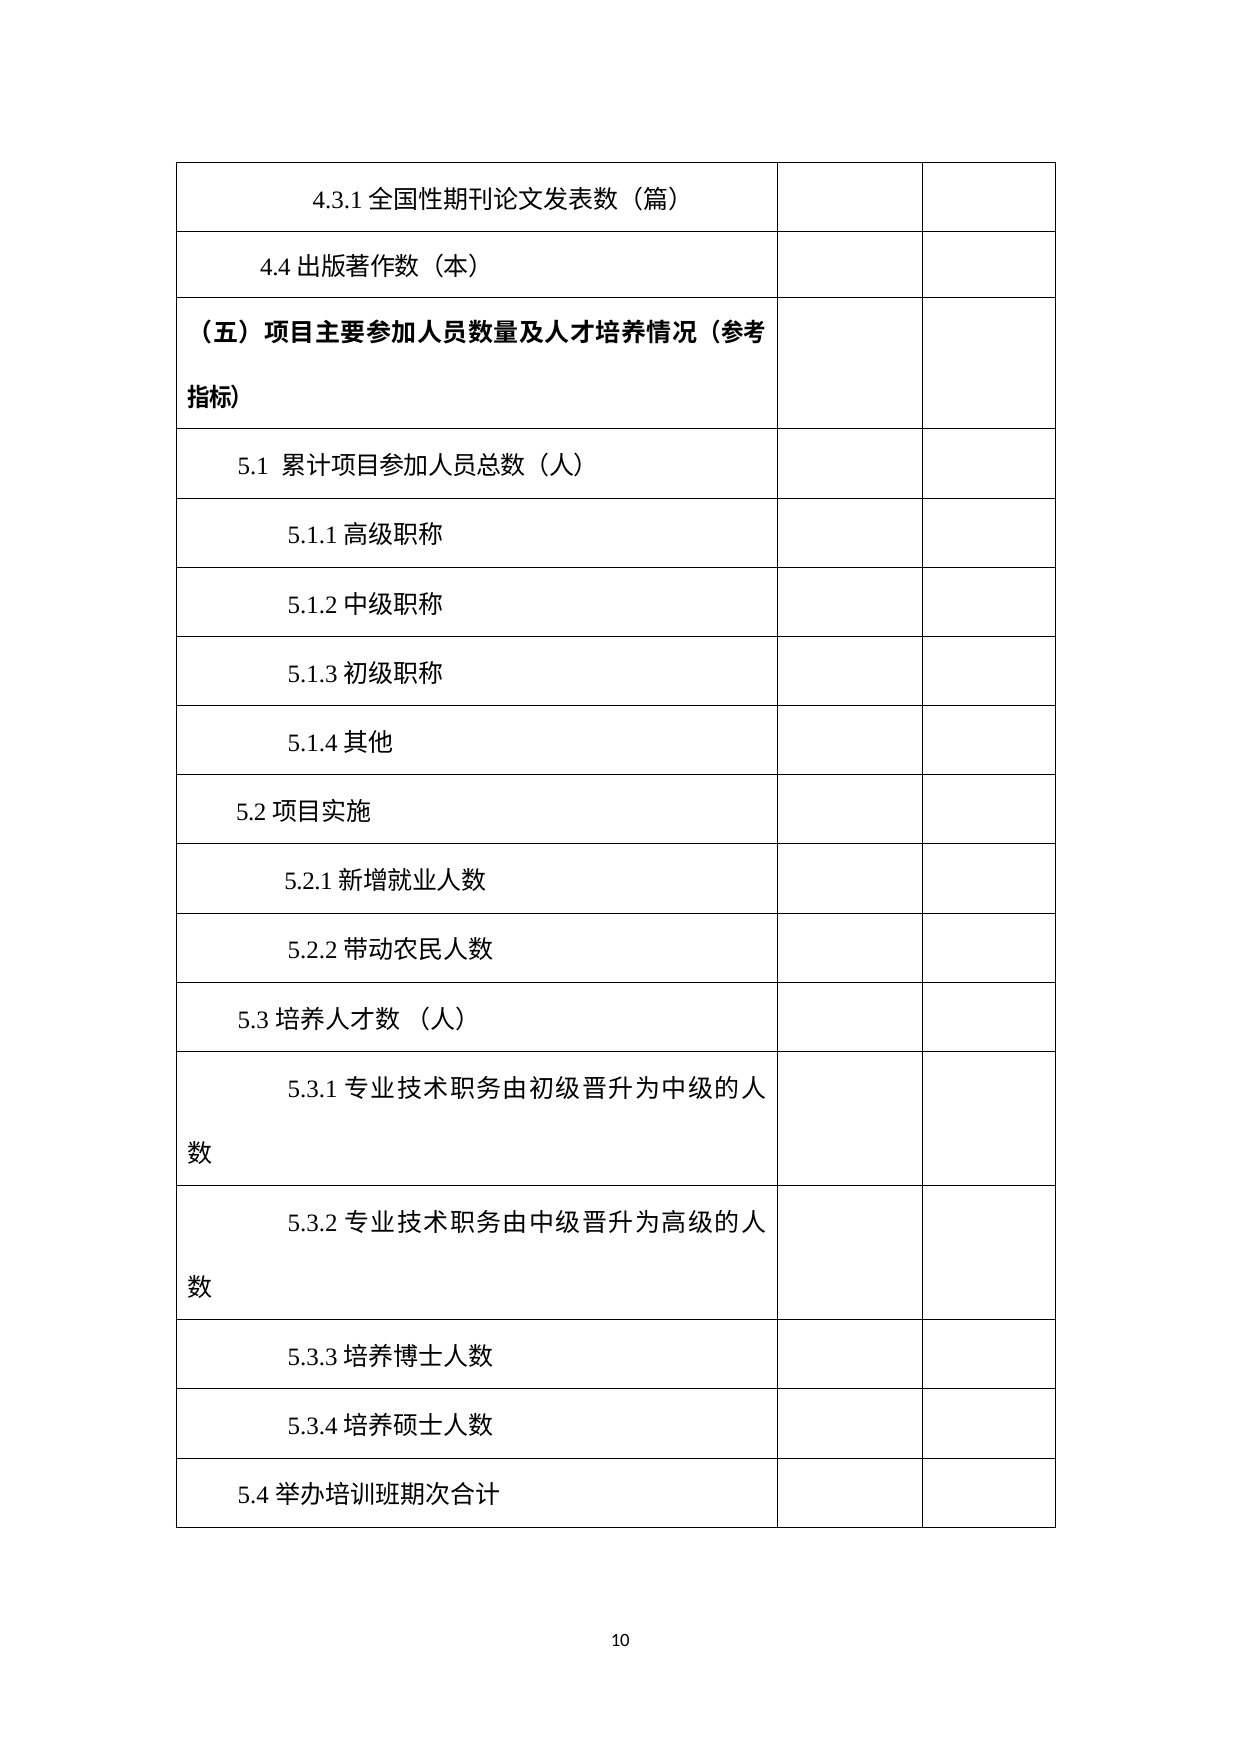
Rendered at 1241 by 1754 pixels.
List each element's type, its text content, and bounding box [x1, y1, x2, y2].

table_cell 培养博士人数 [177, 1320, 777, 1388]
table_cell [778, 429, 922, 497]
table_cell [778, 706, 922, 774]
table_cell [923, 499, 1055, 567]
table_cell [923, 1320, 1055, 1388]
table_cell 专业技术职务由初级晋升为中级的人数 [177, 1052, 777, 1185]
table_cell 新增就业人数 [177, 844, 777, 912]
table_cell [923, 163, 1055, 231]
table_cell 专业技术职务由中级晋升为高级的人数 [177, 1186, 777, 1319]
table_cell 5.4 举办培训班期次合计 [177, 1459, 777, 1527]
table_cell [923, 429, 1055, 497]
table_cell 5.3 培养人才数 （人） [177, 983, 777, 1051]
table_cell 高级职称 [177, 499, 777, 567]
table_cell [923, 568, 1055, 636]
table_cell 4.4 出版著作数（本） [177, 232, 777, 297]
table_cell [778, 1459, 922, 1527]
table_cell 5.2 项目实施 [177, 775, 777, 843]
table_cell （五）项目主要参加人员数量及人才培养情况（参考指标） [177, 298, 777, 428]
table_cell 其他 [177, 706, 777, 774]
table_cell [923, 1052, 1055, 1185]
table_cell [778, 1052, 922, 1185]
table_cell [778, 983, 922, 1051]
table_cell [778, 637, 922, 705]
table_cell [778, 914, 922, 982]
table_cell [778, 1389, 922, 1457]
table_cell 带动农民人数 [177, 914, 777, 982]
table_cell [923, 1186, 1055, 1319]
table_cell [778, 298, 922, 428]
table_cell 中级职称 [177, 568, 777, 636]
table_cell [923, 232, 1055, 297]
table_cell 初级职称 [177, 637, 777, 705]
table_cell [778, 568, 922, 636]
table_cell [778, 499, 922, 567]
table_cell [778, 1186, 922, 1319]
table_cell [778, 775, 922, 843]
table_cell [923, 706, 1055, 774]
table_cell [778, 163, 922, 231]
table_cell [923, 983, 1055, 1051]
table_cell [923, 1459, 1055, 1527]
table_cell [923, 298, 1055, 428]
table_cell [923, 1389, 1055, 1457]
table_cell [923, 637, 1055, 705]
table_cell [778, 844, 922, 912]
table_cell [923, 844, 1055, 912]
table_cell [778, 232, 922, 297]
table_cell [923, 775, 1055, 843]
table_cell 5.1 累计项目参加人员总数（人） [177, 429, 777, 497]
table_cell [923, 914, 1055, 982]
table_cell 全国性期刊论文发表数（篇） [177, 163, 777, 231]
table_cell [778, 1320, 922, 1388]
table_cell 培养硕士人数 [177, 1389, 777, 1457]
